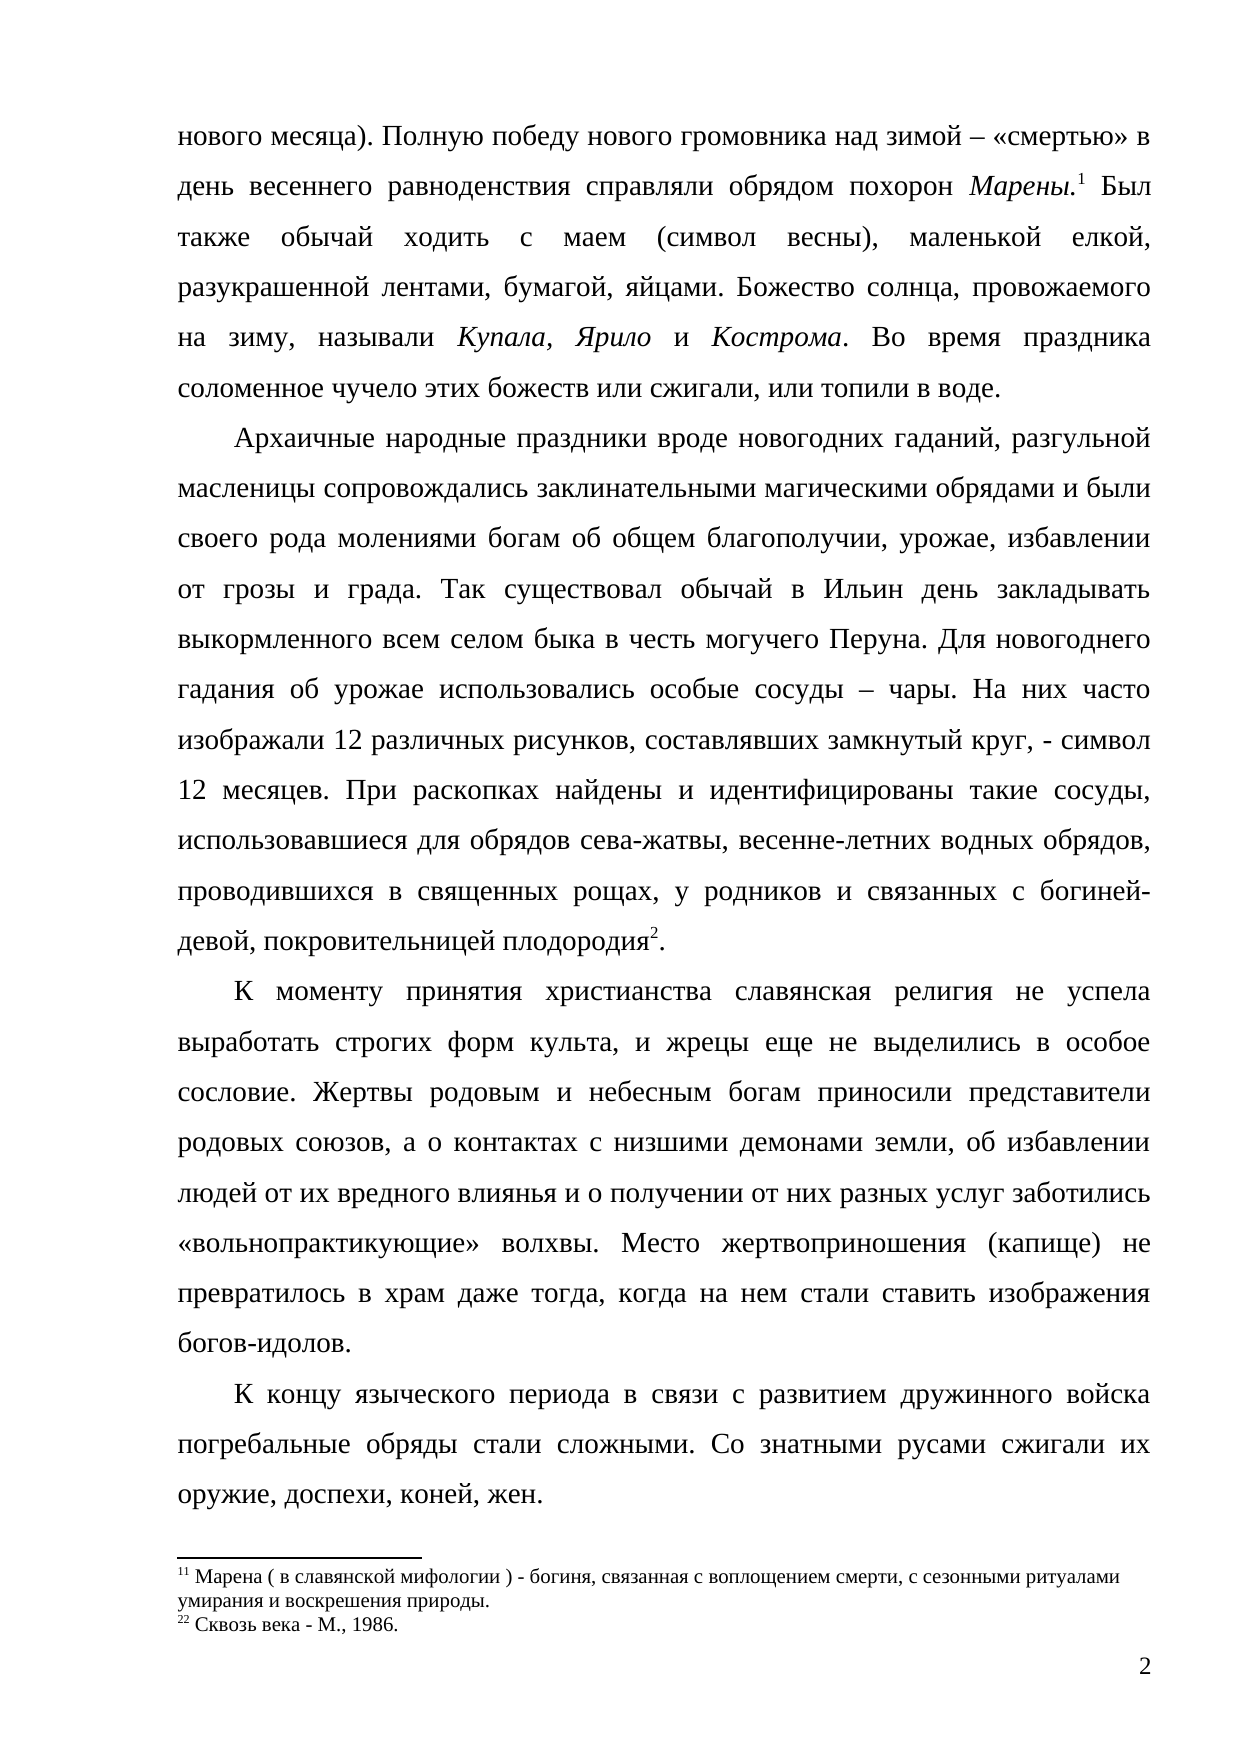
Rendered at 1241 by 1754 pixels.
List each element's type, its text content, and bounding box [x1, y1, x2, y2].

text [177, 118, 1152, 403]
text К концу языческого периода в связи с развитием дружинного войска погребальные обряды стали сложными. Со знатными русами сжигали их оружие, доспехи, коней, жен. [177, 1376, 1152, 1510]
text К моменту принятия христианства славянская религия не успела выработать строгих форм культа, и жрецы еще не выделились в особое сословие. Жертвы родовым и небесным богам приносили представители родовых союзов, а о контактах с низшими демонами земли, об избавлении людей от их вредного влиянья и о получении от них разных услуг заботились «вольнопрактикующие» волхвы. Место жертвоприношения (капище) не превратилось в храм даже тогда, когда на нем стали ставить изображения богов-идолов. [177, 973, 1152, 1359]
text Архаичные народные праздники вроде новогодних гаданий, разгульной масленицы сопровождались заклинательными магическими обрядами и были своего рода молениями богам об общем благополучии, урожае, избавлении от грозы и града. Так существовал обычай в Ильин день закладывать выкормленного всем селом быка в честь могучего Перуна. Для новогоднего гадания об урожае использовались особые сосуды – чары. На них часто изображали 12 различных рисунков, составлявших замкнутый круг, - символ 12 месяцев. При раскопках найдены и идентифицированы такие сосуды, использовавшиеся для обрядов сева-жатвы, весенне-летних водных обрядов, проводившихся в священных рощах, у родников и связанных с богиней-девой, покровительницей плодородия2. [177, 420, 1152, 957]
